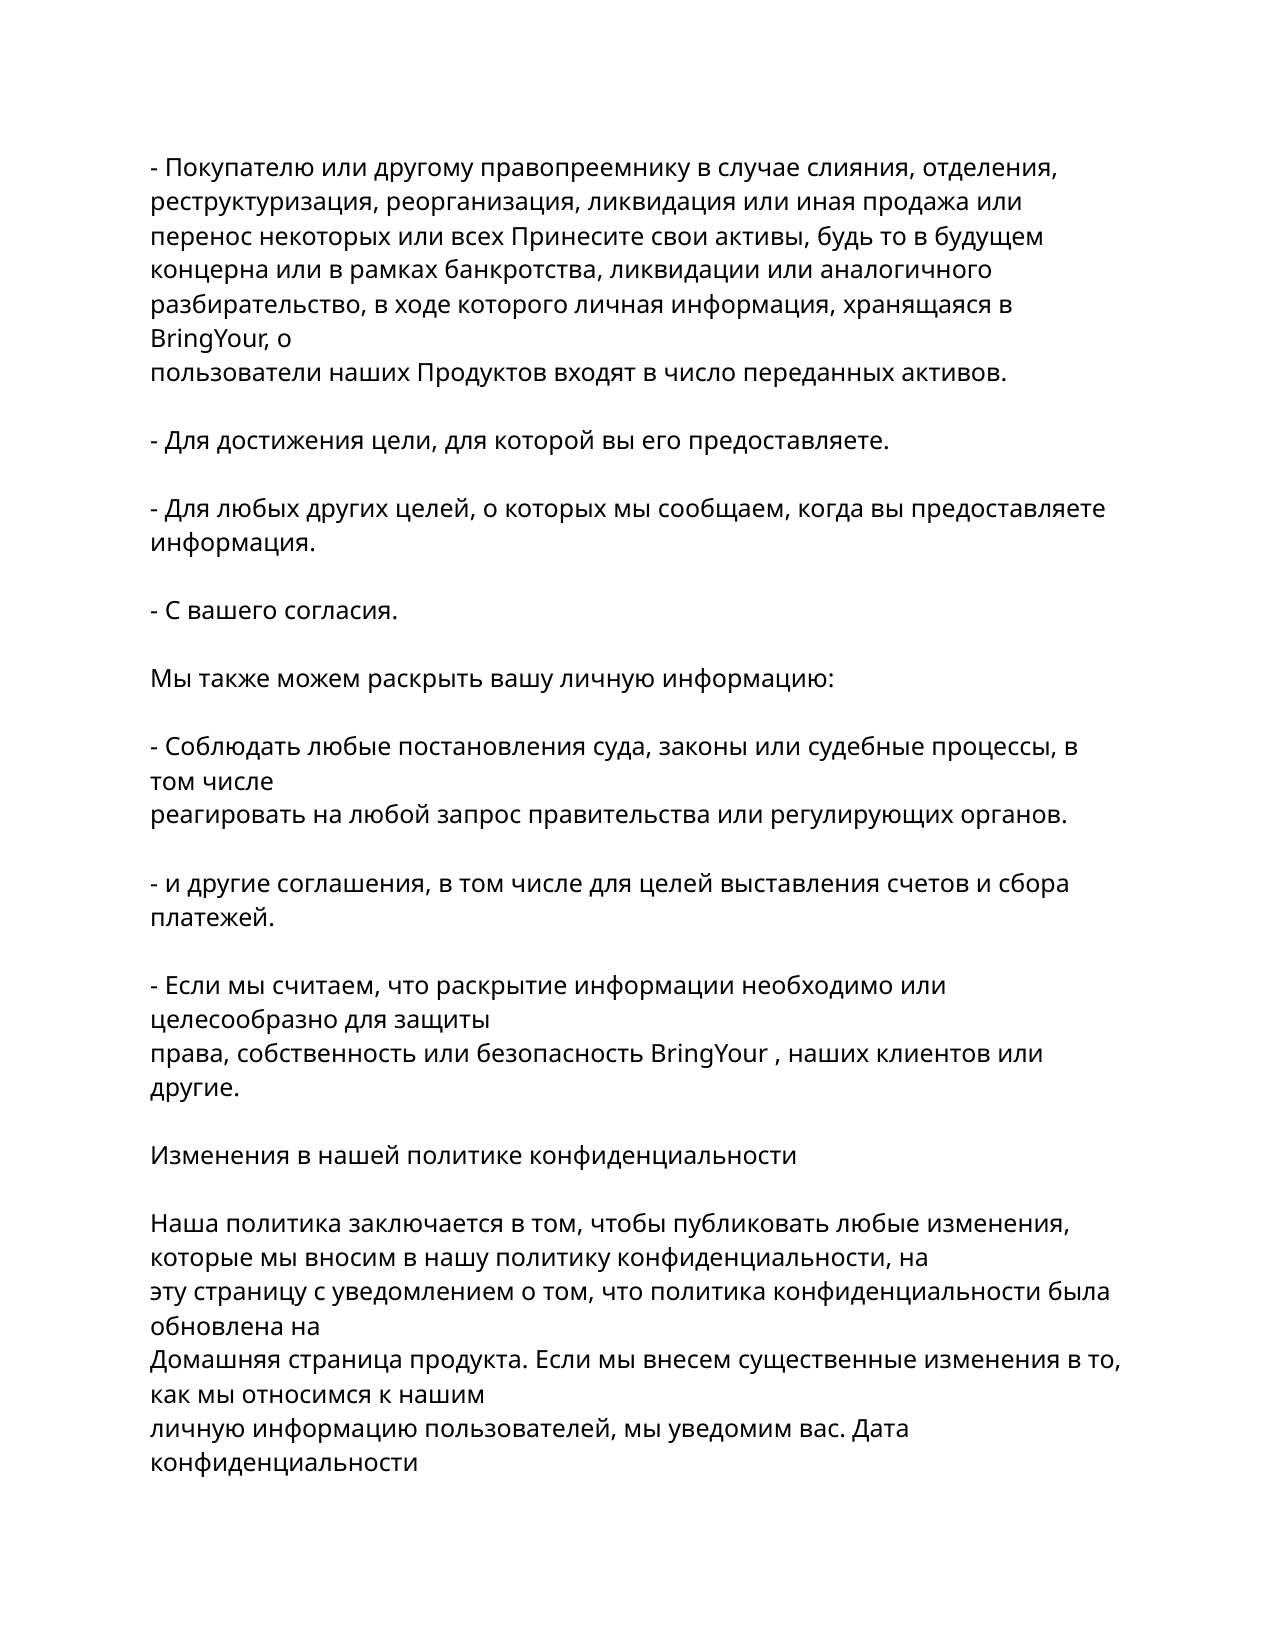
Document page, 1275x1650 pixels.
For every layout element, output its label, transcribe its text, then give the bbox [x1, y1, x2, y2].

text - и другие соглашения, в том числе для целей выставления счетов и сбора платежей. [150, 865, 1125, 933]
text концерна или в рамках банкротства, ликвидации или аналогичного [150, 252, 1125, 286]
text информация. [150, 525, 1125, 559]
text Изменения в нашей политике конфиденциальности [150, 1138, 1125, 1172]
text эту страницу с уведомлением о том, что политика конфиденциальности была обновлена на [150, 1274, 1125, 1342]
text - С вашего согласия. [150, 593, 1125, 627]
text - Если мы считаем, что раскрытие информации необходимо или целесообразно для защиты [150, 967, 1125, 1036]
text права, собственность или безопасность BringYour , наших клиентов или [150, 1036, 1125, 1070]
text Наша политика заключается в том, чтобы публиковать любые изменения, которые мы вносим в нашу политику конфиденциальности, на [150, 1206, 1125, 1274]
text реагировать на любой запрос правительства или регулирующих органов. [150, 797, 1125, 831]
text - Соблюдать любые постановления суда, законы или судебные процессы, в том числе [150, 729, 1125, 797]
text разбирательство, в ходе которого личная информация, хранящаяся в BringYour, о [150, 286, 1125, 354]
text - Для любых других целей, о которых мы сообщаем, когда вы предоставляете [150, 491, 1125, 525]
text реструктуризация, реорганизация, ликвидация или иная продажа или [150, 184, 1125, 218]
text Домашняя страница продукта. Если мы внесем существенные изменения в то, как мы относимся к нашим [150, 1342, 1125, 1410]
text Мы также можем раскрыть вашу личную информацию: [150, 661, 1125, 695]
text пользователи наших Продуктов входят в число переданных активов. [150, 354, 1125, 388]
text перенос некоторых или всех Принесите свои активы, будь то в будущем [150, 218, 1125, 252]
text - Покупателю или другому правопреемнику в случае слияния, отделения, [150, 150, 1125, 184]
text - Для достижения цели, для которой вы его предоставляете. [150, 422, 1125, 457]
text другие. [150, 1070, 1125, 1104]
text личную информацию пользователей, мы уведомим вас. Дата конфиденциальности [150, 1410, 1125, 1478]
